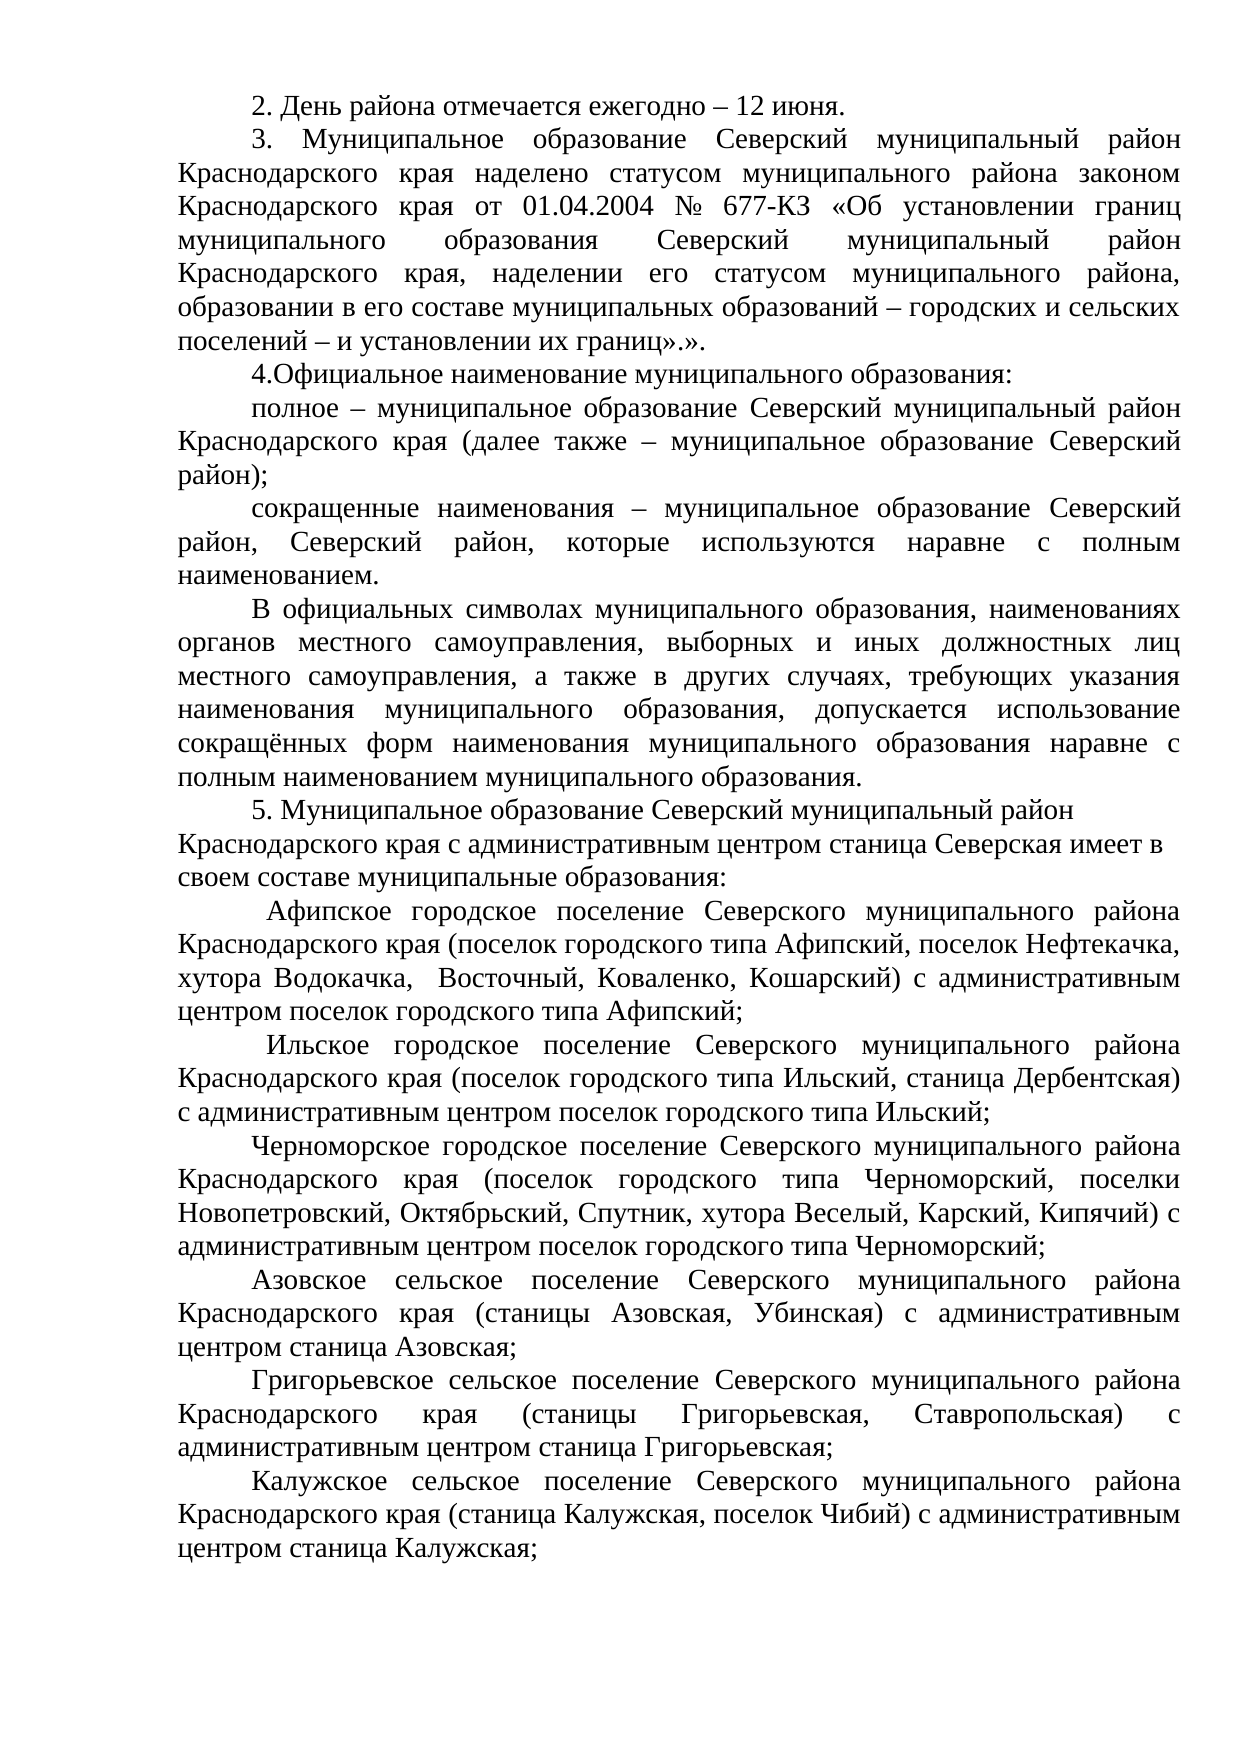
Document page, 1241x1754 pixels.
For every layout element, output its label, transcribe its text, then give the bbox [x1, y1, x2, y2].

text полное – муниципальное образование Северский муниципальный район Краснодарского края (далее также – муниципальное образование Северский район); [177, 390, 1181, 490]
text Афипское городское поселение Северского муниципального района Краснодарского края (поселок городского типа Афипский, поселок Нефтекачка, хутора Водокачка, Восточный, Коваленко, Кошарский) с административным центром поселок городского типа Афипский; [177, 893, 1181, 1027]
text Ильское городское поселение Северского муниципального района Краснодарского края (поселок городского типа Ильский, станица Дербентская) с административным центром поселок городского типа Ильский; [177, 1027, 1181, 1128]
text 2. День района отмечается ежегодно – 12 июня. [177, 88, 1181, 121]
text Григорьевское сельское поселение Северского муниципального района Краснодарского края (станицы Григорьевская, Ставропольская) с административным центром станица Григорьевская; [177, 1362, 1181, 1463]
text 5. Муниципальное образование Северский муниципальный район Краснодарского края с административным центром станица Северская имеет в своем составе муниципальные образования: [177, 792, 1181, 893]
text 3. Муниципальное образование Северский муниципальный район Краснодарского края наделено статусом муниципального района законом Краснодарского края от 01.04.2004 № 677-КЗ «Об установлении границ муниципального образования Северский муниципальный район Краснодарского края, наделении его статусом муниципального района, образовании в его составе муниципальных образований – городских и сельских поселений – и установлении их границ».». [177, 121, 1181, 356]
text В официальных символах муниципального образования, наименованиях органов местного самоуправления, выборных и иных должностных лиц местного самоуправления, а также в других случаях, требующих указания наименования муниципального образования, допускается использование сокращённых форм наименования муниципального образования наравне с полным наименованием муниципального образования. [177, 591, 1181, 792]
text 4.Официальное наименование муниципального образования: [177, 356, 1181, 390]
text Азовское сельское поселение Северского муниципального района Краснодарского края (станицы Азовская, Убинская) с административным центром станица Азовская; [177, 1262, 1181, 1362]
text Калужское сельское поселение Северского муниципального района Краснодарского края (станица Калужская, поселок Чибий) с административным центром станица Калужская; [177, 1463, 1181, 1564]
text сокращенные наименования – муниципальное образование Северский район, Северский район, которые используются наравне с полным наименованием. [177, 490, 1181, 591]
text Черноморское городское поселение Северского муниципального района Краснодарского края (поселок городского типа Черноморский, поселки Новопетровский, Октябрьский, Спутник, хутора Веселый, Карский, Кипячий) с административным центром поселок городского типа Черноморский; [177, 1128, 1181, 1262]
